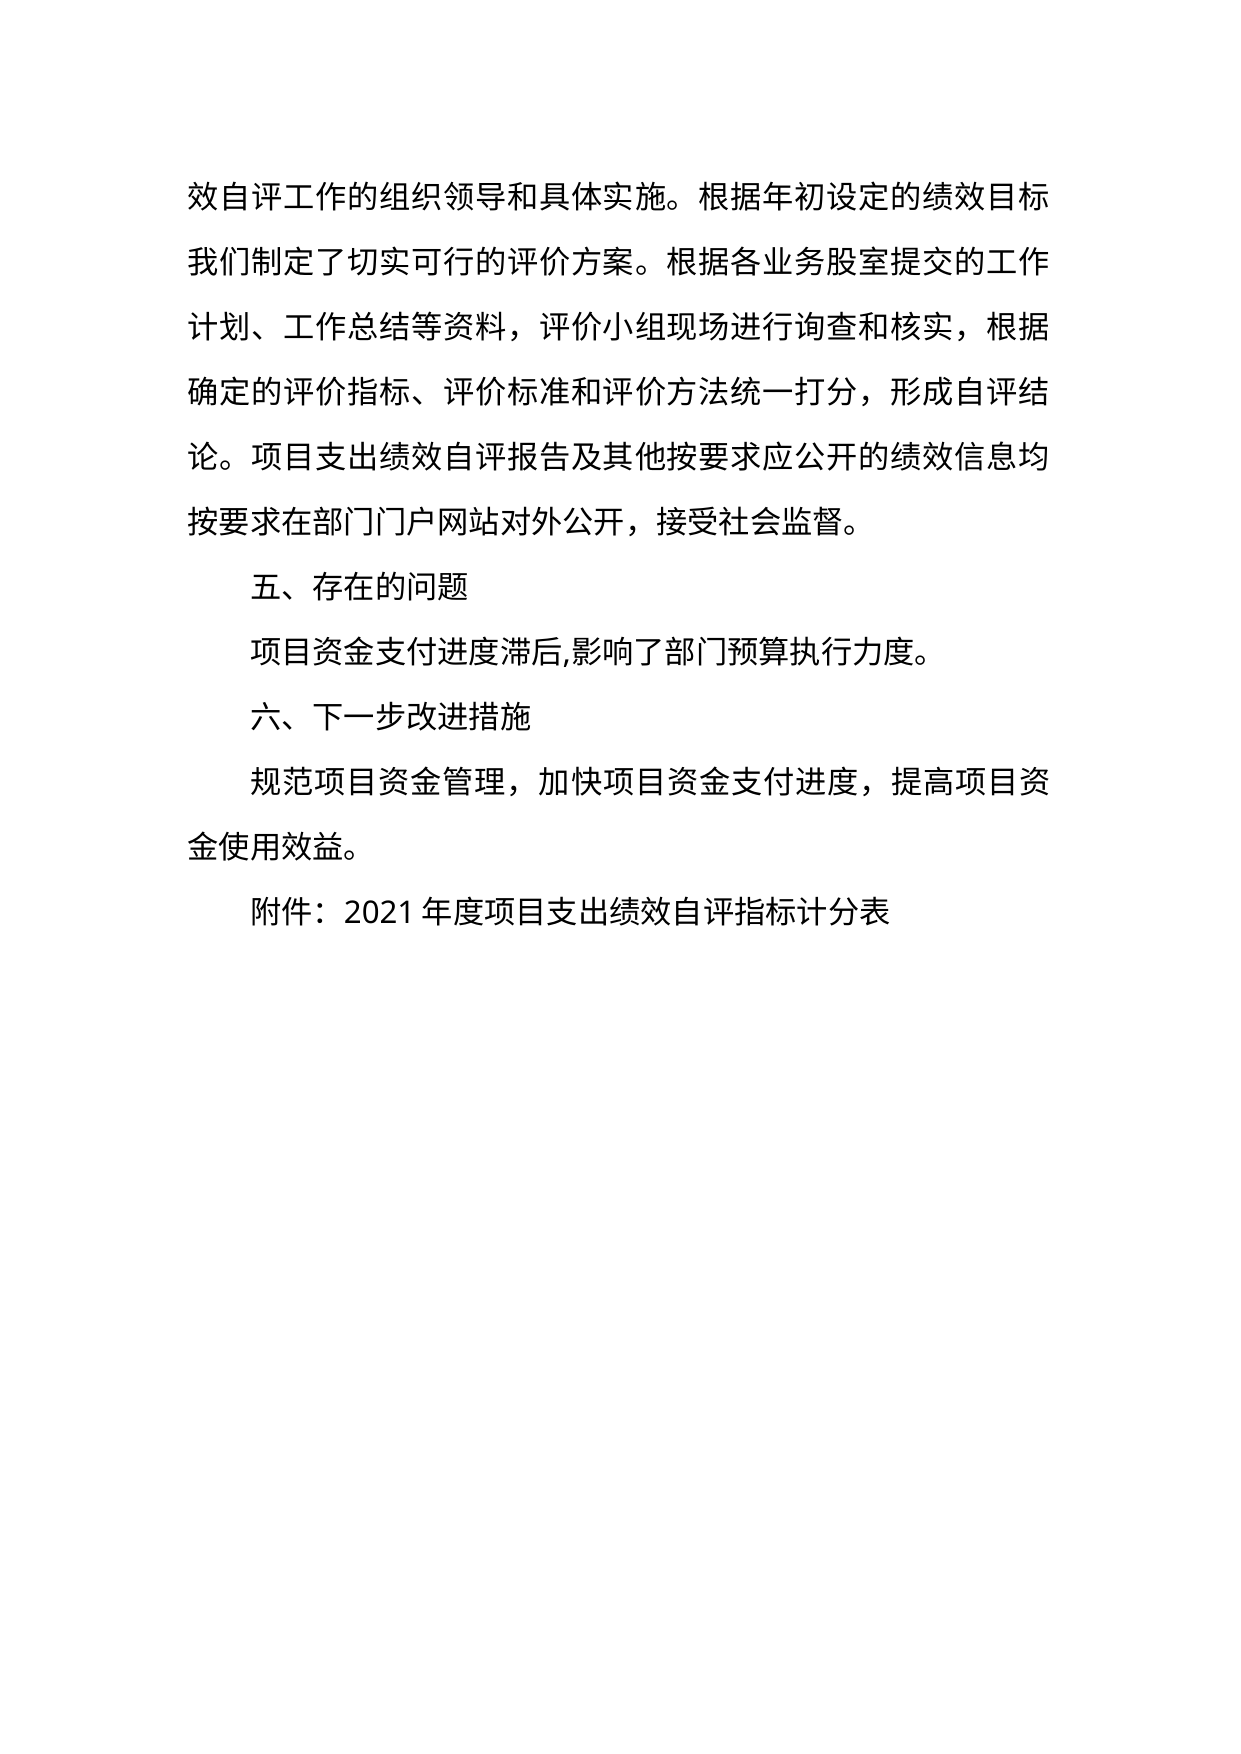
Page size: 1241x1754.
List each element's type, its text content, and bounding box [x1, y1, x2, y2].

text 项目资金支付进度滞后,影响了部门预算执行力度。 [187, 617, 1053, 682]
text 六、下一步改进措施 [187, 682, 1053, 747]
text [187, 162, 1053, 552]
text 附件：2021年度项目支出绩效自评指标计分表 [187, 877, 1053, 942]
text 规范项目资金管理，加快项目资金支付进度，提高项目资金使用效益。 [187, 747, 1053, 877]
text 五、存在的问题 [187, 552, 1053, 617]
